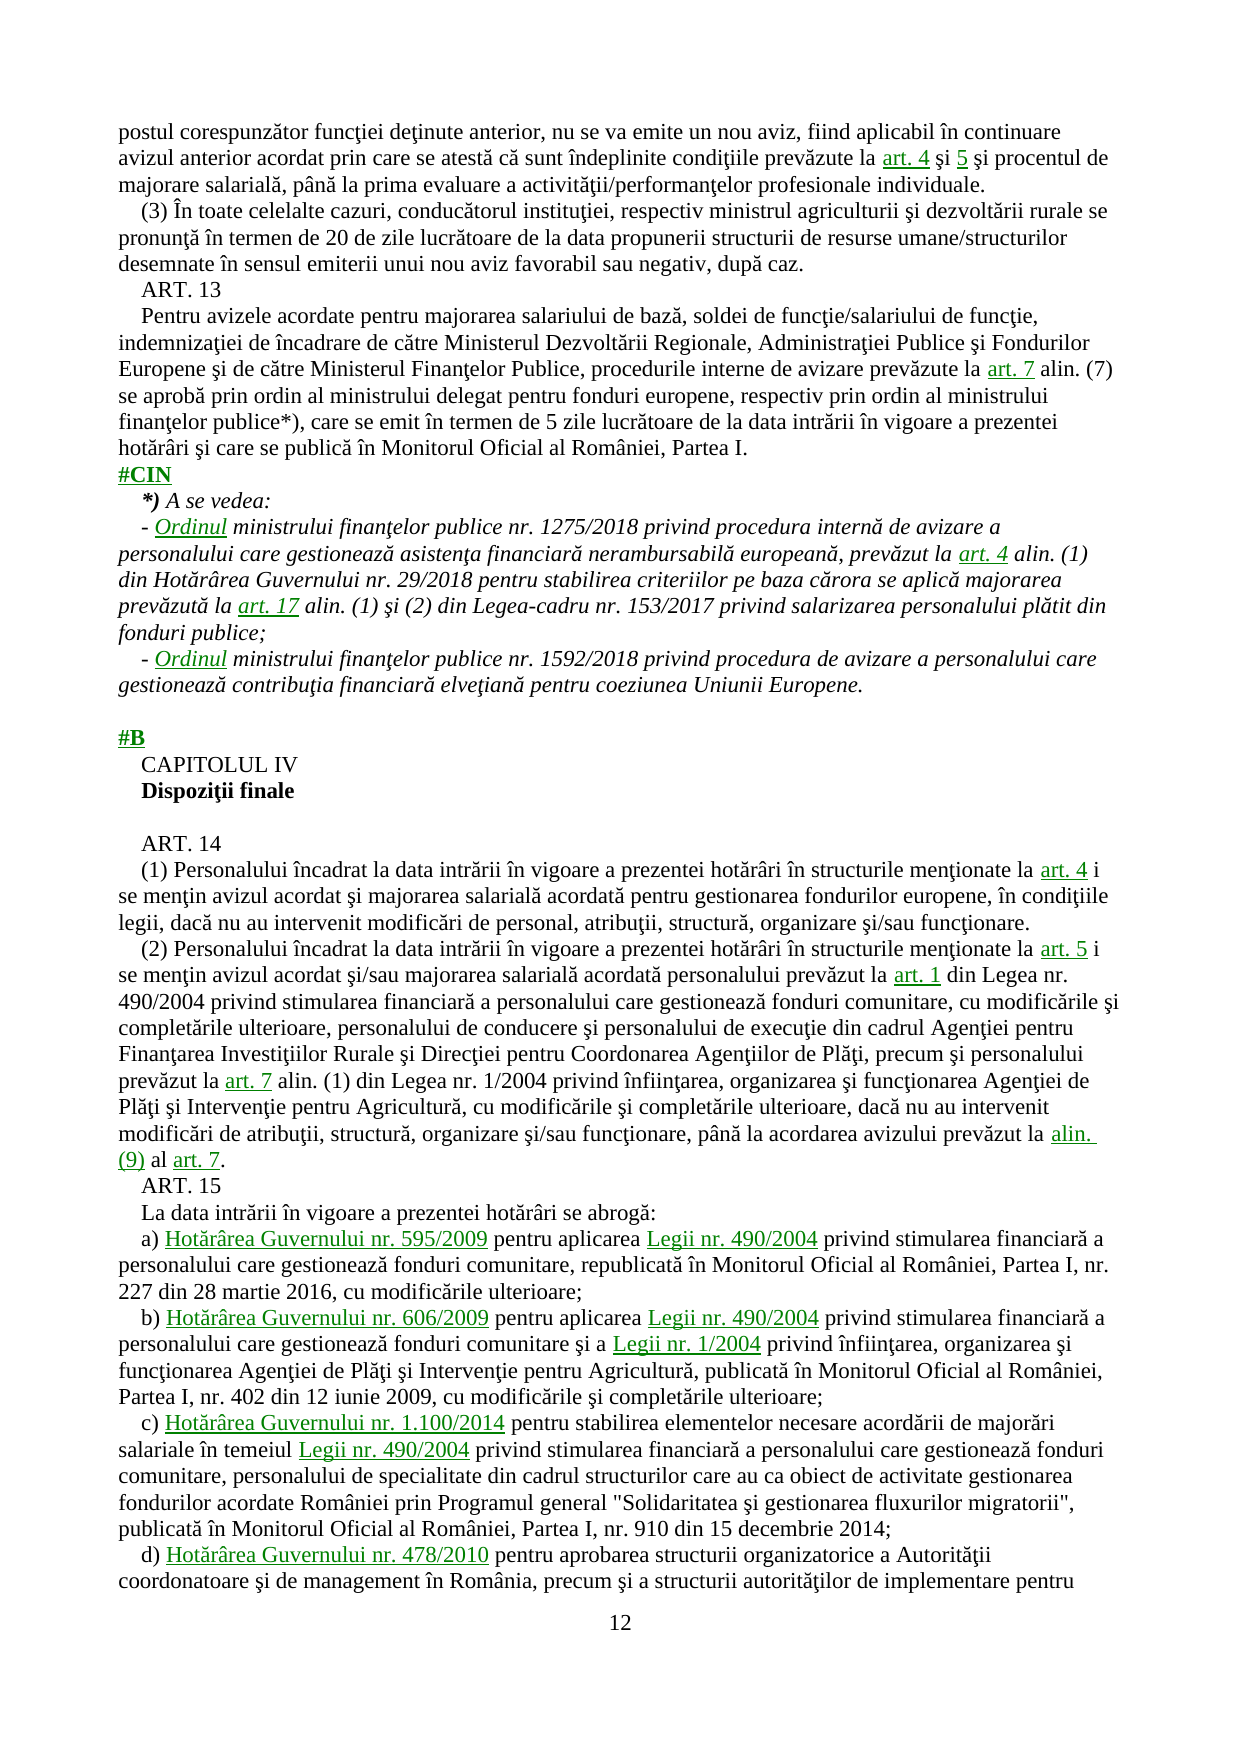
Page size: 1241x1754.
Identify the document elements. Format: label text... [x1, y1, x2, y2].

text #CIN [118, 461, 1122, 487]
text Dispoziţii finale [118, 777, 1122, 803]
text a) Hotărârea Guvernului nr. 595/2009 pentru aplicarea Legii nr. 490/2004 privind stimularea financiară a personalului care gestionează fonduri comunitare, republicată în Monitorul Oficial al României, Partea I, nr. 227 din 28 martie 2016, cu modificările ulterioare; [118, 1225, 1122, 1304]
text CAPITOLUL IV [118, 751, 1122, 777]
text ART. 15 [118, 1172, 1122, 1199]
text ART. 14 [118, 830, 1122, 856]
text (1) Personalului încadrat la data intrării în vigoare a prezentei hotărâri în structurile menţionate la art. 4 i se menţin avizul acordat şi majorarea salarială acordată pentru gestionarea fondurilor europene, în condiţiile legii, dacă nu au intervenit modificări de personal, atribuţii, structură, organizare şi/sau funcţionare. [118, 856, 1122, 935]
text - Ordinul ministrului finanţelor publice nr. 1592/2018 privind procedura de avizare a personalului care gestionează contribuţia financiară elveţiană pentru coeziunea Uniunii Europene. [118, 645, 1122, 698]
text (2) Personalului încadrat la data intrării în vigoare a prezentei hotărâri în structurile menţionate la art. 5 i se menţin avizul acordat şi/sau majorarea salarială acordată personalului prevăzut la art. 1 din Legea nr. 490/2004 privind stimularea financiară a personalului care gestionează fonduri comunitare, cu modificările şi completările ulterioare, personalului de conducere şi personalului de execuţie din cadrul Agenţiei pentru Finanţarea Investiţiilor Rurale şi Direcţiei pentru Coordonarea Agenţiilor de Plăţi, precum şi personalului prevăzut la art. 7 alin. (1) din Legea nr. 1/2004 privind înfiinţarea, organizarea şi funcţionarea Agenţiei de Plăţi şi Intervenţie pentru Agricultură, cu modificările şi completările ulterioare, dacă nu au intervenit modificări de atribuţii, structură, organizare şi/sau funcţionare, până la acordarea avizului prevăzut la alin. (9) al art. 7. [118, 935, 1122, 1172]
text c) Hotărârea Guvernului nr. 1.100/2014 pentru stabilirea elementelor necesare acordării de majorări salariale în temeiul Legii nr. 490/2004 privind stimularea financiară a personalului care gestionează fonduri comunitare, personalului de specialitate din cadrul structurilor care au ca obiect de activitate gestionarea fondurilor acordate României prin Programul general "Solidaritatea şi gestionarea fluxurilor migratorii", publicată în Monitorul Oficial al României, Partea I, nr. 910 din 15 decembrie 2014; [118, 1409, 1122, 1541]
text #B [118, 724, 1122, 751]
text ART. 13 [118, 276, 1122, 303]
text Pentru avizele acordate pentru majorarea salariului de bază, soldei de funcţie/salariului de funcţie, indemnizaţiei de încadrare de către Ministerul Dezvoltării Regionale, Administraţiei Publice şi Fondurilor Europene şi de către Ministerul Finanţelor Publice, procedurile interne de avizare prevăzute la art. 7 alin. (7) se aprobă prin ordin al ministrului delegat pentru fonduri europene, respectiv prin ordin al ministrului finanţelor publice*), care se emit în termen de 5 zile lucrătoare de la data intrării în vigoare a prezentei hotărâri şi care se publică în Monitorul Oficial al României, Partea I. [118, 303, 1122, 461]
text La data intrării în vigoare a prezentei hotărâri se abrogă: [118, 1199, 1122, 1225]
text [118, 118, 1122, 197]
text (3) În toate celelalte cazuri, conducătorul instituţiei, respectiv ministrul agriculturii şi dezvoltării rurale se pronunţă în termen de 20 de zile lucrătoare de la data propunerii structurii de resurse umane/structurilor desemnate în sensul emiterii unui nou aviz favorabil sau negativ, după caz. [118, 197, 1122, 276]
text - Ordinul ministrului finanţelor publice nr. 1275/2018 privind procedura internă de avizare a personalului care gestionează asistenţa financiară nerambursabilă europeană, prevăzut la art. 4 alin. (1) din Hotărârea Guvernului nr. 29/2018 pentru stabilirea criteriilor pe baza cărora se aplică majorarea prevăzută la art. 17 alin. (1) şi (2) din Legea-cadru nr. 153/2017 privind salarizarea personalului plătit din fonduri publice; [118, 513, 1122, 645]
text *) A se vedea: [118, 487, 1122, 513]
text b) Hotărârea Guvernului nr. 606/2009 pentru aplicarea Legii nr. 490/2004 privind stimularea financiară a personalului care gestionează fonduri comunitare şi a Legii nr. 1/2004 privind înfiinţarea, organizarea şi funcţionarea Agenţiei de Plăţi şi Intervenţie pentru Agricultură, publicată în Monitorul Oficial al României, Partea I, nr. 402 din 12 iunie 2009, cu modificările şi completările ulterioare; [118, 1304, 1122, 1409]
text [118, 1541, 1122, 1594]
